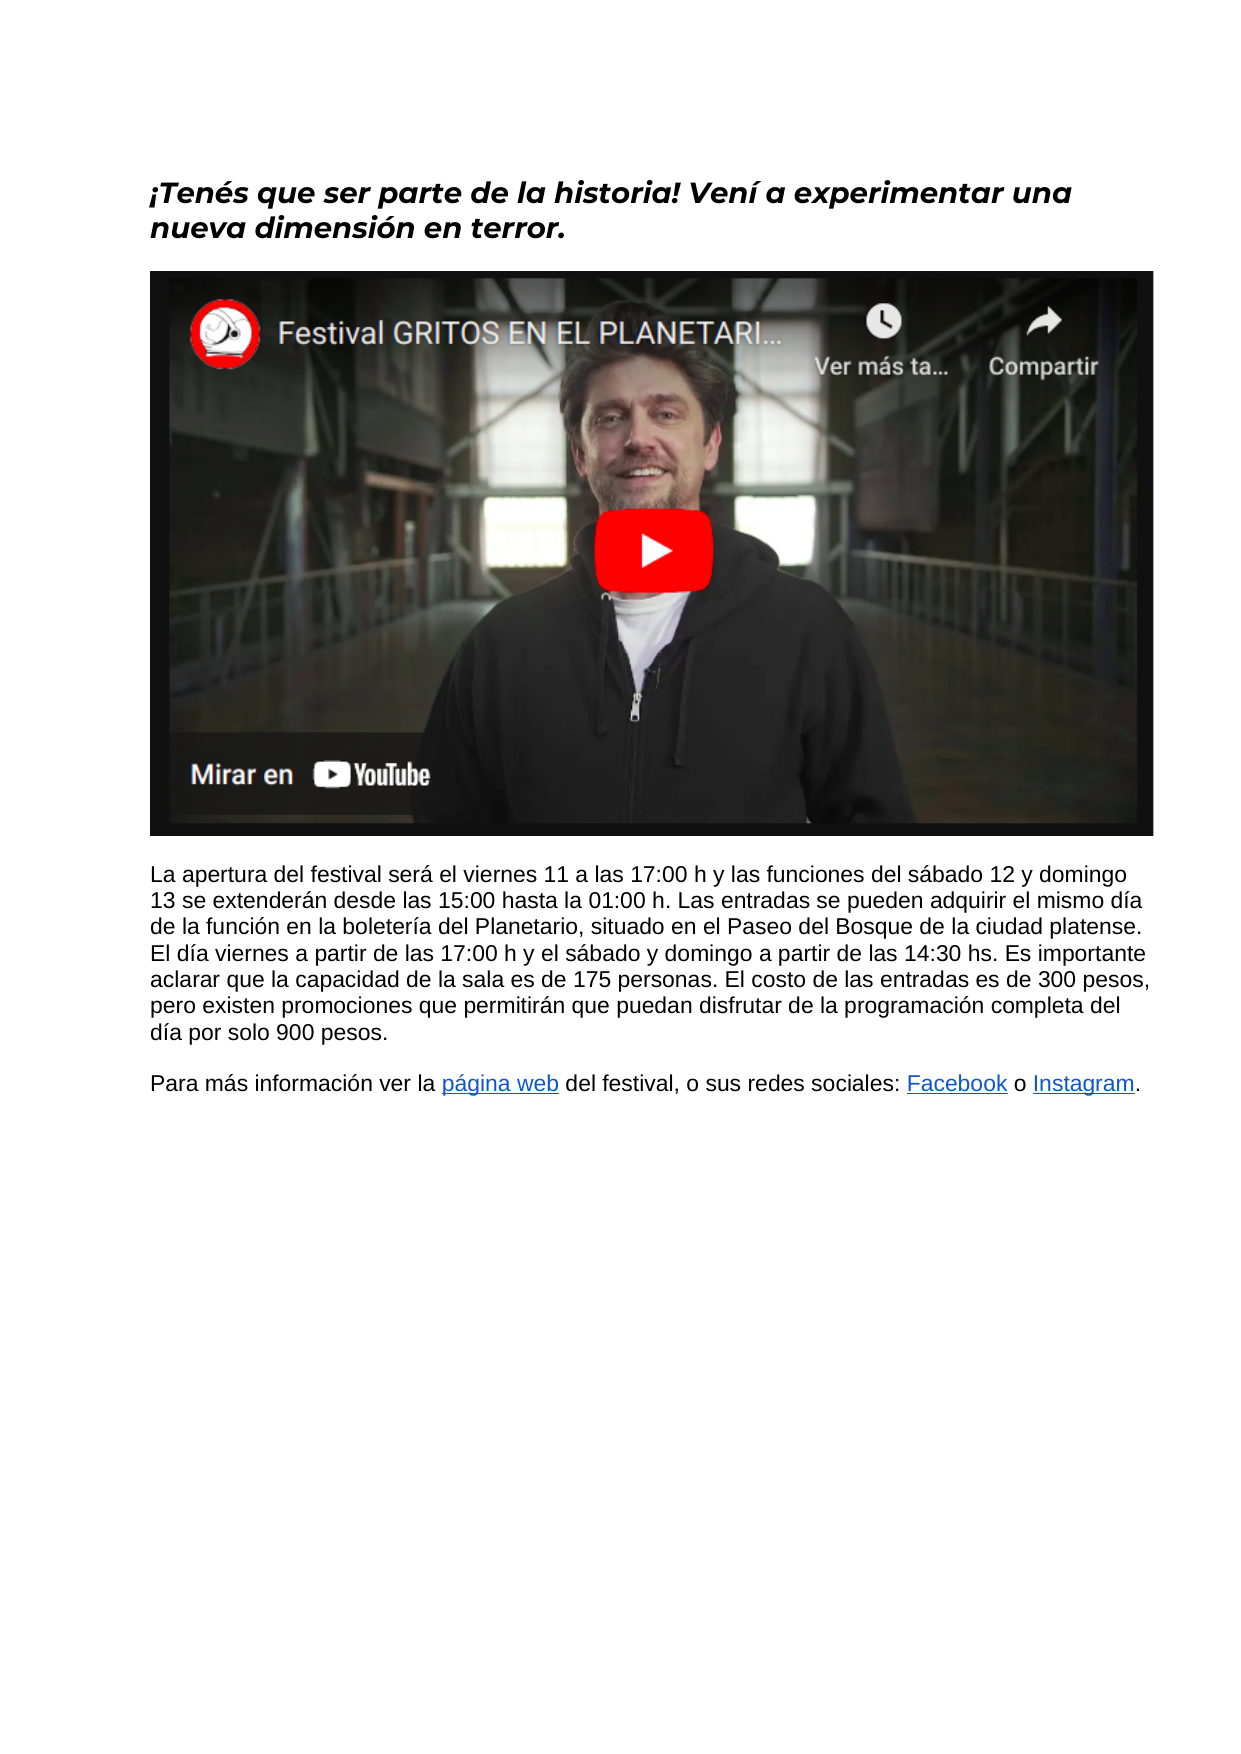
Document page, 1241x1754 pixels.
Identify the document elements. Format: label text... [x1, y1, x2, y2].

text ¡Tenés que ser parte de la historia! Vení a experimentar una nueva dimensión en terror. [150, 175, 1153, 246]
text Para más información ver la página web del festival, o sus redes sociales: Facebook o Instagram. [150, 1070, 1153, 1096]
picture [150, 271, 1154, 836]
text La apertura del festival será el viernes 11 a las 17:00 h y las funciones del sábado 12 y domingo 13 se extenderán desde las 15:00 hasta la 01:00 h. Las entradas se pueden adquirir el mismo día de la función en la boletería del Planetario, situado en el Paseo del Bosque de la ciudad platense. El día viernes a partir de las 17:00 h y el sábado y domingo a partir de las 14:30 hs. Es importante aclarar que la capacidad de la sala es de 175 personas. El costo de las entradas es de 300 pesos, pero existen promociones que permitirán que puedan disfrutar de la programación completa del día por solo 900 pesos. [150, 861, 1153, 1045]
